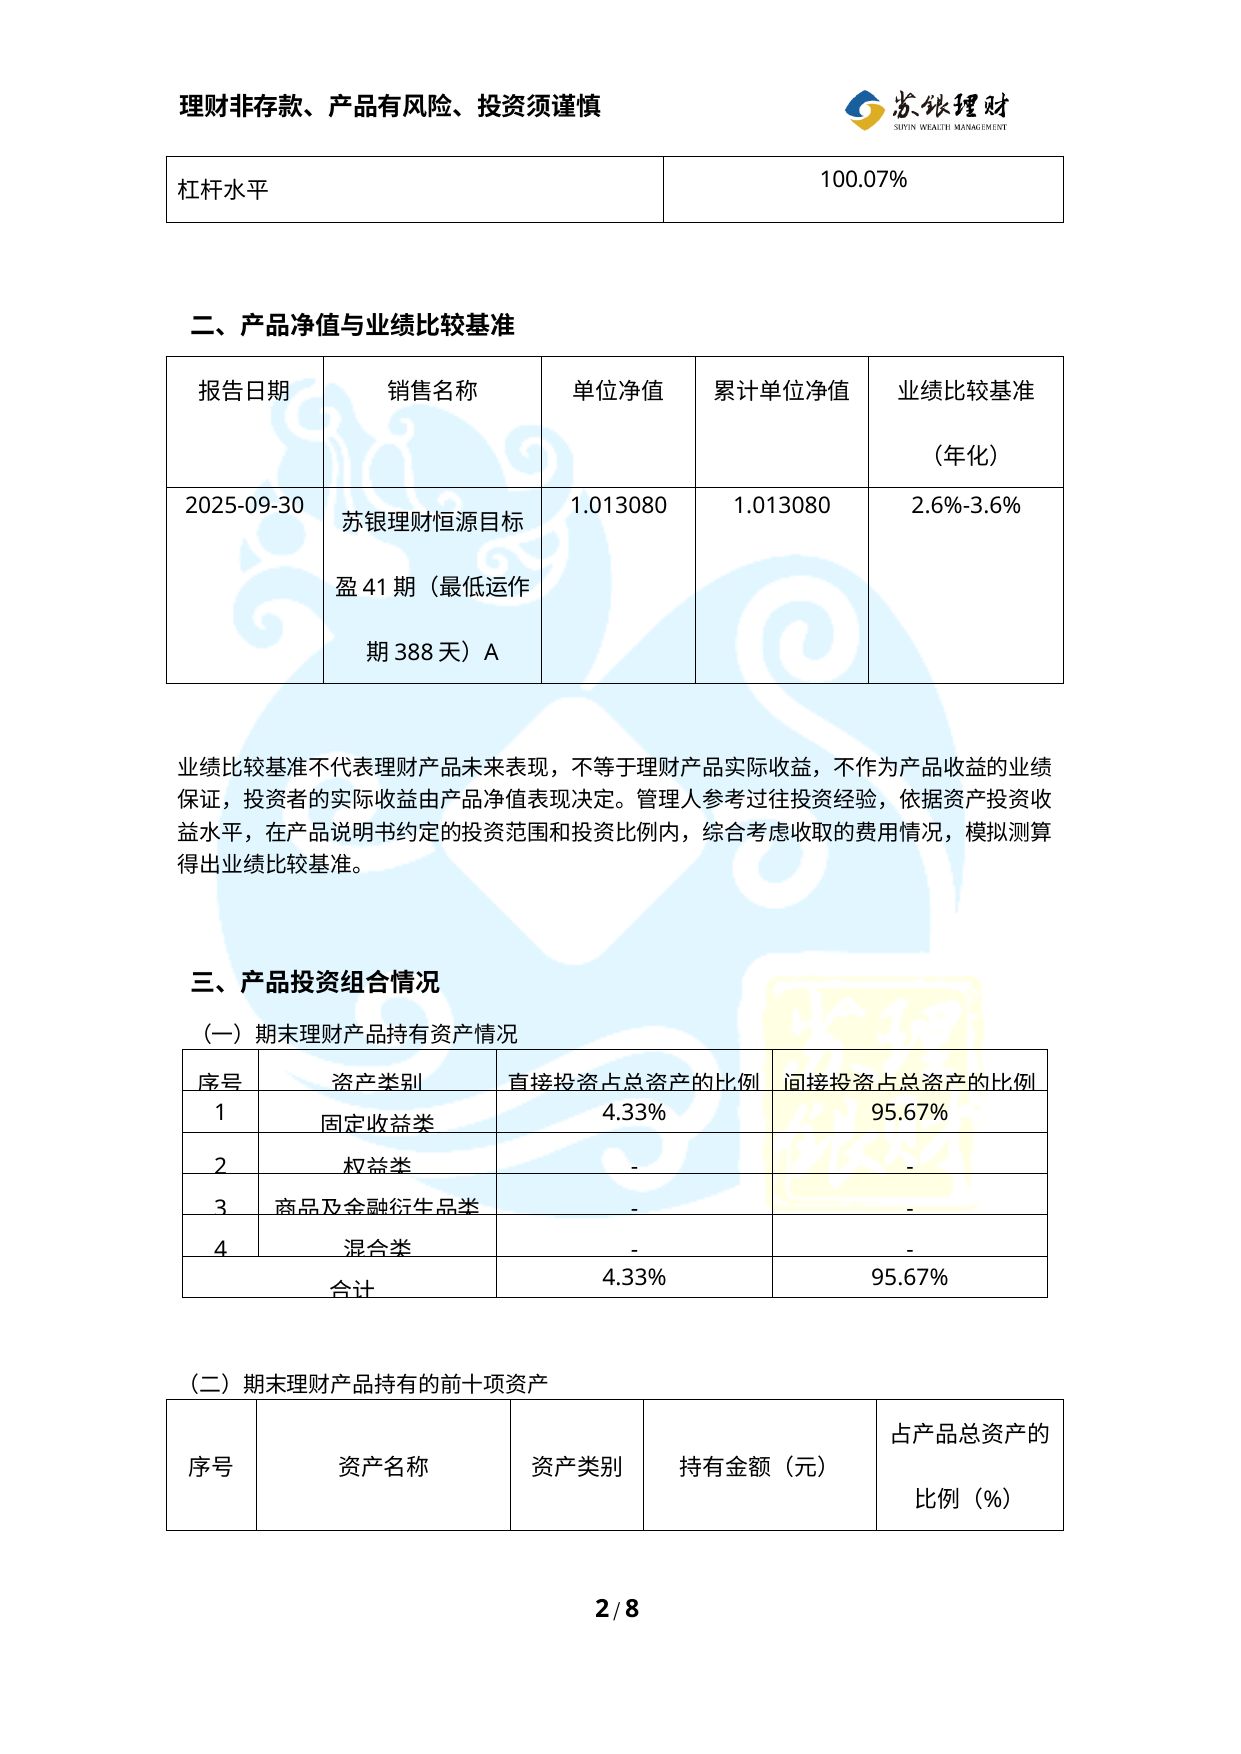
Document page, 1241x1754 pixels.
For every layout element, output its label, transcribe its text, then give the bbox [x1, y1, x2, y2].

table_header 销售名称 [324, 357, 541, 487]
table_header 单位净值 [542, 357, 695, 487]
table_header 报告日期 [167, 357, 323, 487]
table_header 占产品总资产的比例（%） [877, 1400, 1063, 1530]
table_cell 95.67% [773, 1091, 1047, 1132]
table_cell 1.013080 [542, 488, 695, 683]
table_header 持有金额（元） [644, 1400, 876, 1530]
table_header 序号 [167, 1400, 256, 1530]
table_cell 2 [183, 1133, 258, 1173]
picture [820, 72, 1039, 143]
table_header 序号 [183, 1050, 258, 1090]
table_cell 权益类 [259, 1133, 496, 1173]
table_cell 4.33% [497, 1091, 772, 1132]
table_cell 合计 [183, 1257, 496, 1297]
subtitle （二）期末理财产品持有的前十项资产 [177, 1367, 1053, 1399]
table_cell - [773, 1174, 1047, 1214]
table_cell 商品及金融衍生品类 [259, 1174, 496, 1214]
table_cell - [773, 1133, 1047, 1173]
table_cell - [773, 1215, 1047, 1256]
table_header 业绩比较基准（年化） [869, 357, 1063, 487]
table_header 资产类别 [259, 1050, 496, 1090]
table_header 间接投资占总资产的比例 [773, 1050, 1047, 1090]
table_cell 4.33% [497, 1257, 772, 1297]
table_cell 苏银理财恒源目标盈41期（最低运作期388天）A [324, 488, 541, 683]
text 业绩比较基准不代表理财产品未来表现，不等于理财产品实际收益，不作为产品收益的业绩保证，投资者的实际收益由产品净值表现决定。管理人参考过往投资经验，依据资产投资收益水平，在产品说明书约定的投资范围和投资比例内，综合考虑收取的费用情况，模拟测算得出业绩比较基准。 [177, 749, 1053, 879]
table_cell - [497, 1133, 772, 1173]
table_header 资产名称 [257, 1400, 510, 1530]
table_cell - [497, 1215, 772, 1256]
subtitle 二、产品净值与业绩比较基准 [190, 291, 1053, 356]
table_cell 3 [183, 1174, 258, 1214]
table_cell 2025-09-30 [167, 488, 323, 683]
table_cell 杠杆水平 [167, 157, 663, 222]
table_cell 1.013080 [696, 488, 868, 683]
table_cell 100.07% [664, 157, 1063, 222]
subtitle （一）期末理财产品持有资产情况 [190, 1016, 1053, 1049]
table_header 直接投资占总资产的比例 [497, 1050, 772, 1090]
table_cell 4 [183, 1215, 258, 1256]
table_cell 2.6%-3.6% [869, 488, 1063, 683]
table_cell 混合类 [259, 1215, 496, 1256]
table_cell 固定收益类 [259, 1091, 496, 1132]
table_header 累计单位净值 [696, 357, 868, 487]
table_cell 95.67% [773, 1257, 1047, 1297]
table_header 资产类别 [511, 1400, 643, 1530]
subtitle 三、产品投资组合情况 [190, 948, 1053, 1013]
table_cell - [497, 1174, 772, 1214]
table_cell 1 [183, 1091, 258, 1132]
